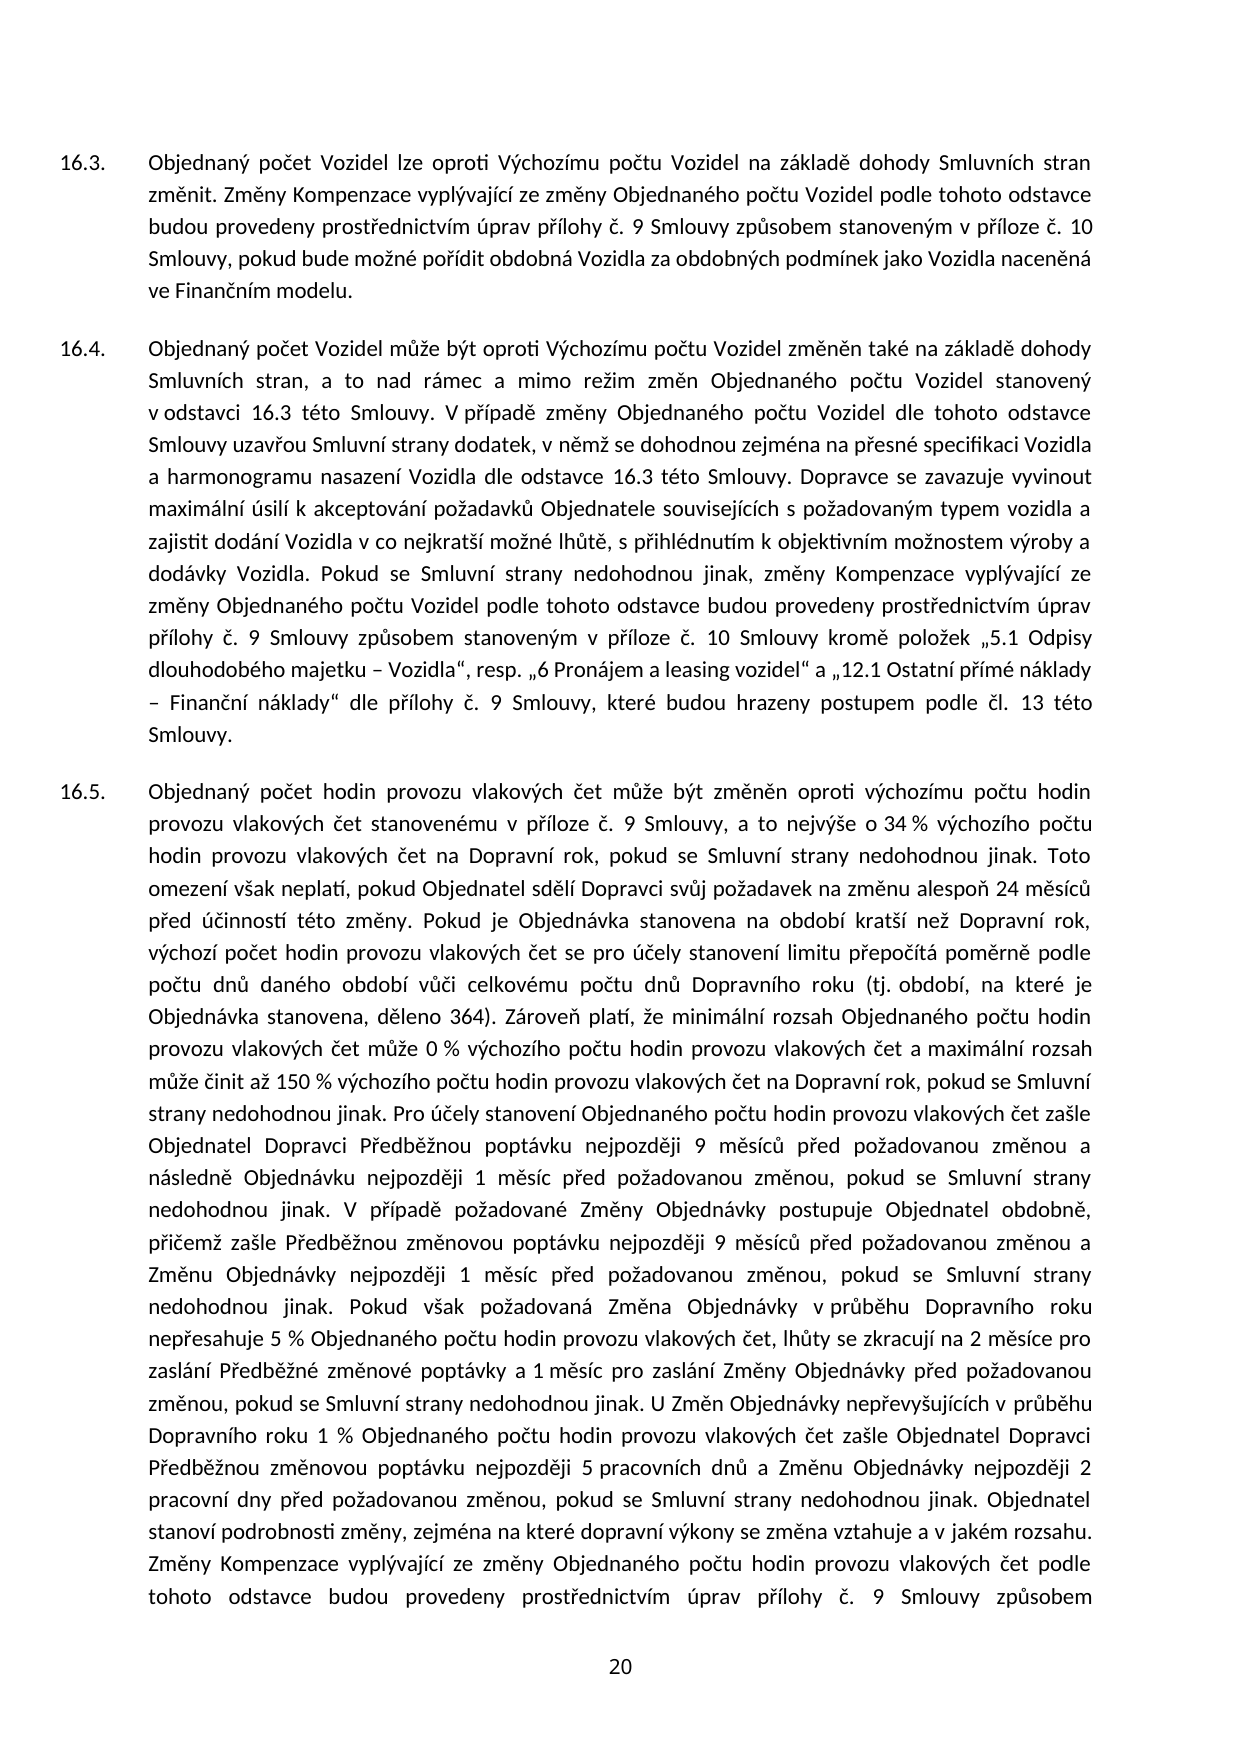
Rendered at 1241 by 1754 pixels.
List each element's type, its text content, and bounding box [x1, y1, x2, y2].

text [59, 777, 1093, 1610]
text Objednaný počet Vozidel může být oproti Výchozímu počtu Vozidel změněn také na základě dohody Smluvních stran, a to nad rámec a mimo režim změn Objednaného počtu Vozidel stanovený v odstavci 16.3 této Smlouvy. V případě změny Objednaného počtu Vozidel dle tohoto odstavce Smlouvy uzavřou Smluvní strany dodatek, v němž se dohodnou zejména na přesné specifikaci Vozidla a harmonogramu nasazení Vozidla dle odstavce 16.3 této Smlouvy. Dopravce se zavazuje vyvinout maximální úsilí k akceptování požadavků Objednatele souvisejících s požadovaným typem vozidla a zajistit dodání Vozidla v co nejkratší možné lhůtě, s přihlédnutím k objektivním možnostem výroby a dodávky Vozidla. Pokud se Smluvní strany nedohodnou jinak, změny Kompenzace vyplývající ze změny Objednaného počtu Vozidel podle tohoto odstavce budou provedeny prostřednictvím úprav přílohy č. 9 Smlouvy způsobem stanoveným v příloze č. 10 Smlouvy kromě položek „5.1 Odpisy dlouhodobého majetku – Vozidla“, resp. „6 Pronájem a leasing vozidel“ a „12.1 Ostatní přímé náklady – Finanční náklady“ dle přílohy č. 9 Smlouvy, které budou hrazeny postupem podle čl. 13 této Smlouvy. [59, 334, 1093, 748]
text Objednaný počet Vozidel lze oproti Výchozímu počtu Vozidel na základě dohody Smluvních stran změnit. Změny Kompenzace vyplývající ze změny Objednaného počtu Vozidel podle tohoto odstavce budou provedeny prostřednictvím úprav přílohy č. 9 Smlouvy způsobem stanoveným v příloze č. 10 Smlouvy, pokud bude možné pořídit obdobná Vozidla za obdobných podmínek jako Vozidla naceněná ve Finančním modelu. [59, 148, 1093, 304]
